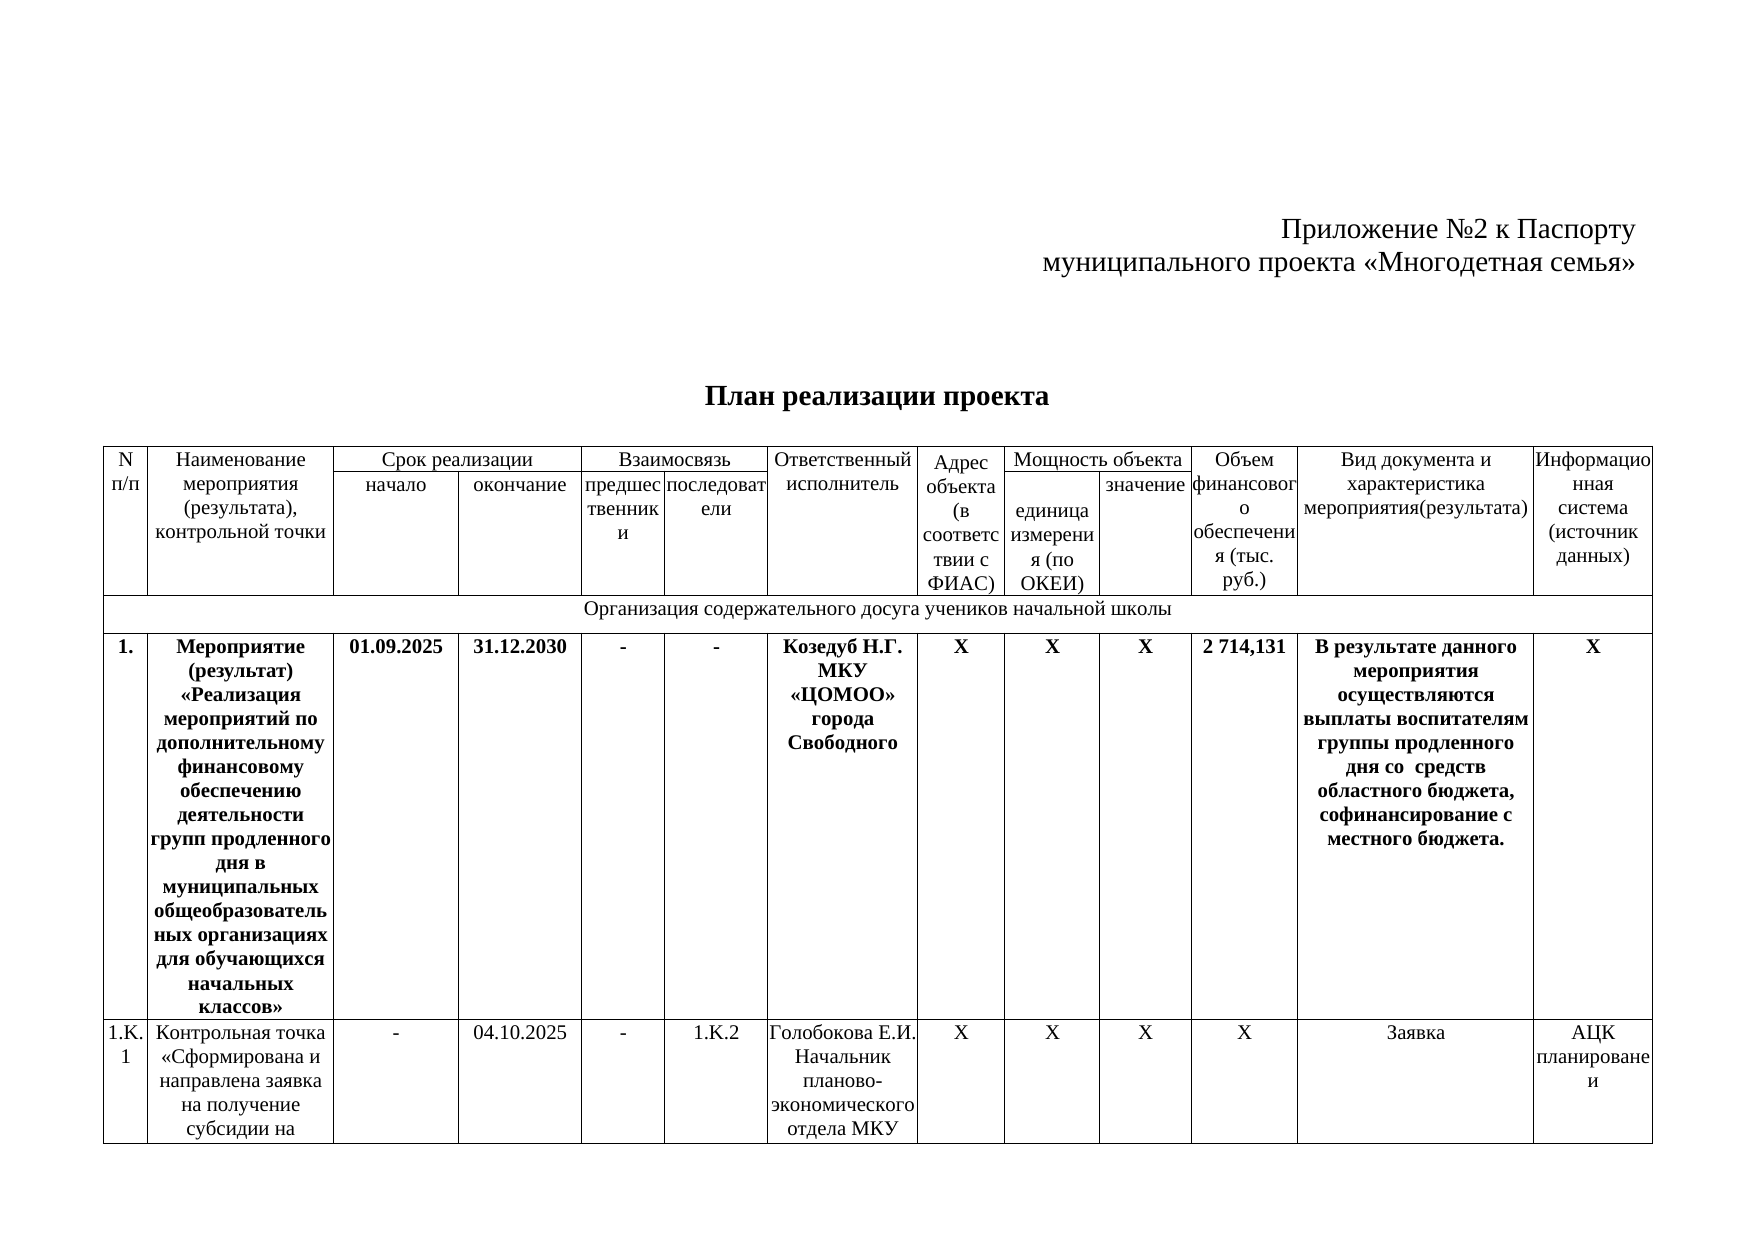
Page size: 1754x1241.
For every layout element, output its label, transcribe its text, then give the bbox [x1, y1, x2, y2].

table_cell - [334, 1020, 458, 1142]
table_header Срок реализации [334, 447, 581, 471]
table_header Наименование мероприятия (результата), контрольной точки [148, 447, 333, 594]
table_cell Заявка [1298, 1020, 1533, 1142]
table_cell единица измерения (по ОКЕИ) [1005, 472, 1099, 594]
table_cell - [582, 1020, 664, 1142]
table_header Адрес объекта (в соответствии с ФИАС) [918, 447, 1004, 594]
table_cell значение [1100, 472, 1191, 594]
table_cell X [1534, 634, 1652, 1018]
table_cell последователи [665, 472, 767, 594]
table_cell Организация содержательного досуга учеников начальной школы [104, 596, 1652, 632]
table_cell X [1100, 634, 1191, 1018]
table_cell В результате данного мероприятия осуществляются выплаты воспитателям группы продленного дня со средств областного бюджета, софинансирование с местного бюджета. [1298, 634, 1533, 1018]
text План реализации проекта [118, 378, 1636, 412]
table_cell X [918, 1020, 1004, 1142]
table_header Объем финансового обеспечения (тыс. руб.) [1192, 447, 1297, 594]
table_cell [768, 1020, 917, 1142]
table_cell 1. [104, 634, 147, 1018]
table_cell X [1005, 634, 1099, 1018]
table_cell X [1005, 1020, 1099, 1142]
table_cell предшественники [582, 472, 664, 594]
table_header Вид документа и характеристика мероприятия(результата) [1298, 447, 1533, 594]
table_cell 04.10.2025 [459, 1020, 581, 1142]
table_header Ответственный исполнитель [768, 447, 917, 594]
table_header Взаимосвязь [582, 447, 767, 471]
text Приложение №2 к Паспорту [118, 211, 1636, 244]
table_cell Мероприятие (результат) «Реализация мероприятий по дополнительному финансовому обеспечению деятельности групп продленного дня в муниципальных общеобразовательных организациях для обучающихся начальных классов» [148, 634, 333, 1018]
table_cell 01.09.2025 [334, 634, 458, 1018]
table_cell - [582, 634, 664, 1018]
table_header N п/п [104, 447, 147, 594]
table_cell 31.12.2030 [459, 634, 581, 1018]
table_cell АЦК планированеи [1534, 1020, 1652, 1142]
table_header Мощность объекта [1005, 447, 1191, 471]
table_cell начало [334, 472, 458, 594]
table_cell 2 714,131 [1192, 634, 1297, 1018]
text муниципального проекта «Многодетная семья» [118, 244, 1636, 278]
table_cell окончание [459, 472, 581, 594]
table_cell - [665, 634, 767, 1018]
table_cell Козедуб Н.Г. МКУ «ЦОМОО» города Свободного [768, 634, 917, 1018]
table_cell X [918, 634, 1004, 1018]
table_cell 1.K.1 [104, 1020, 147, 1142]
table_cell X [1100, 1020, 1191, 1142]
table_header Информационная система (источник данных) [1534, 447, 1652, 594]
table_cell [148, 1020, 333, 1142]
table_cell X [1192, 1020, 1297, 1142]
table_cell 1.K.2 [665, 1020, 767, 1142]
